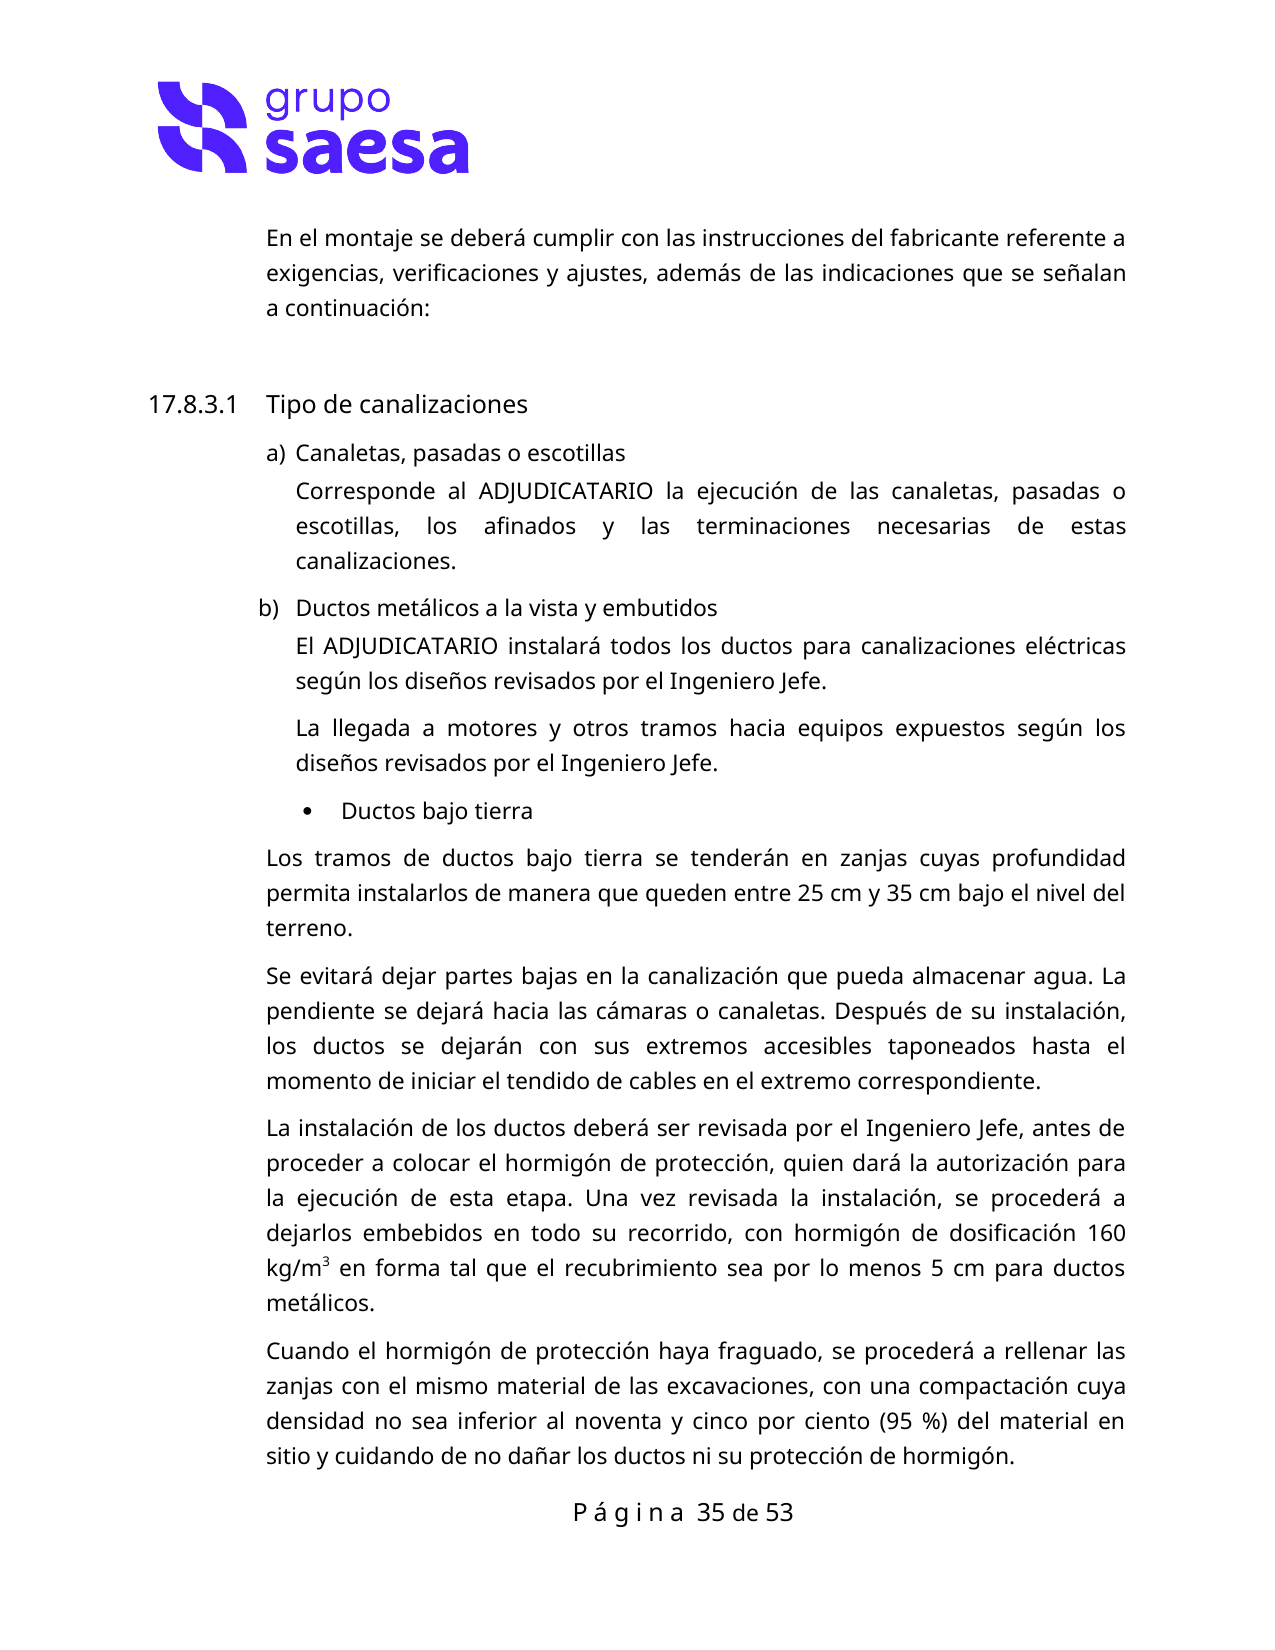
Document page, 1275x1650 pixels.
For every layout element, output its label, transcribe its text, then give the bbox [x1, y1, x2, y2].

list Ductos bajo tierra [303, 794, 1127, 826]
list Canaletas, pasadas o escotillas [223, 437, 1127, 468]
text En el montaje se deberá cumplir con las instrucciones del fabricante referente a exigencias, verificaciones y ajustes, además de las indicaciones que se señalan a continuación: [266, 221, 1127, 323]
text Cuando el hormigón de protección haya fraguado, se procederá a rellenar las zanjas con el mismo material de las excavaciones, con una compactación cuya densidad no sea inferior al noventa y cinco por ciento (95 %) del material en sitio y cuidando de no dañar los ductos ni su protección de hormigón. [266, 1334, 1127, 1471]
list Ductos metálicos a la vista y embutidos [258, 592, 1127, 623]
text Corresponde al ADJUDICATARIO la ejecución de las canaletas, pasadas o escotillas, los afinados y las terminaciones necesarias de estas canalizaciones. [295, 474, 1127, 576]
text La instalación de los ductos deberá ser revisada por el Ingeniero Jefe, antes de proceder a colocar el hormigón de protección, quien dará la autorización para la ejecución de esta etapa. Una vez revisada la instalación, se procederá a dejarlos embebidos en todo su recorrido, con hormigón de dosificación 160 kg/m3 en forma tal que el recubrimiento sea por lo menos 5 cm para ductos metálicos. [266, 1112, 1127, 1318]
text Se evitará dejar partes bajas en la canalización que pueda almacenar agua. La pendiente se dejará hacia las cámaras o canaletas. Después de su instalación, los ductos se dejarán con sus extremos accesibles taponeados hasta el momento de iniciar el tendido de cables en el extremo correspondiente. [266, 959, 1127, 1096]
text La llegada a motores y otros tramos hacia equipos expuestos según los diseños revisados por el Ingeniero Jefe. [295, 712, 1127, 778]
picture [147, 73, 478, 177]
text El ADJUDICATARIO instalará todos los ductos para canalizaciones eléctricas según los diseños revisados por el Ingeniero Jefe. [295, 629, 1127, 696]
text Los tramos de ductos bajo tierra se tenderán en zanjas cuyas profundidad permita instalarlos de manera que queden entre 25 cm y 35 cm bajo el nivel del terreno. [266, 842, 1127, 943]
subtitle Tipo de canalizaciones [148, 386, 1127, 421]
